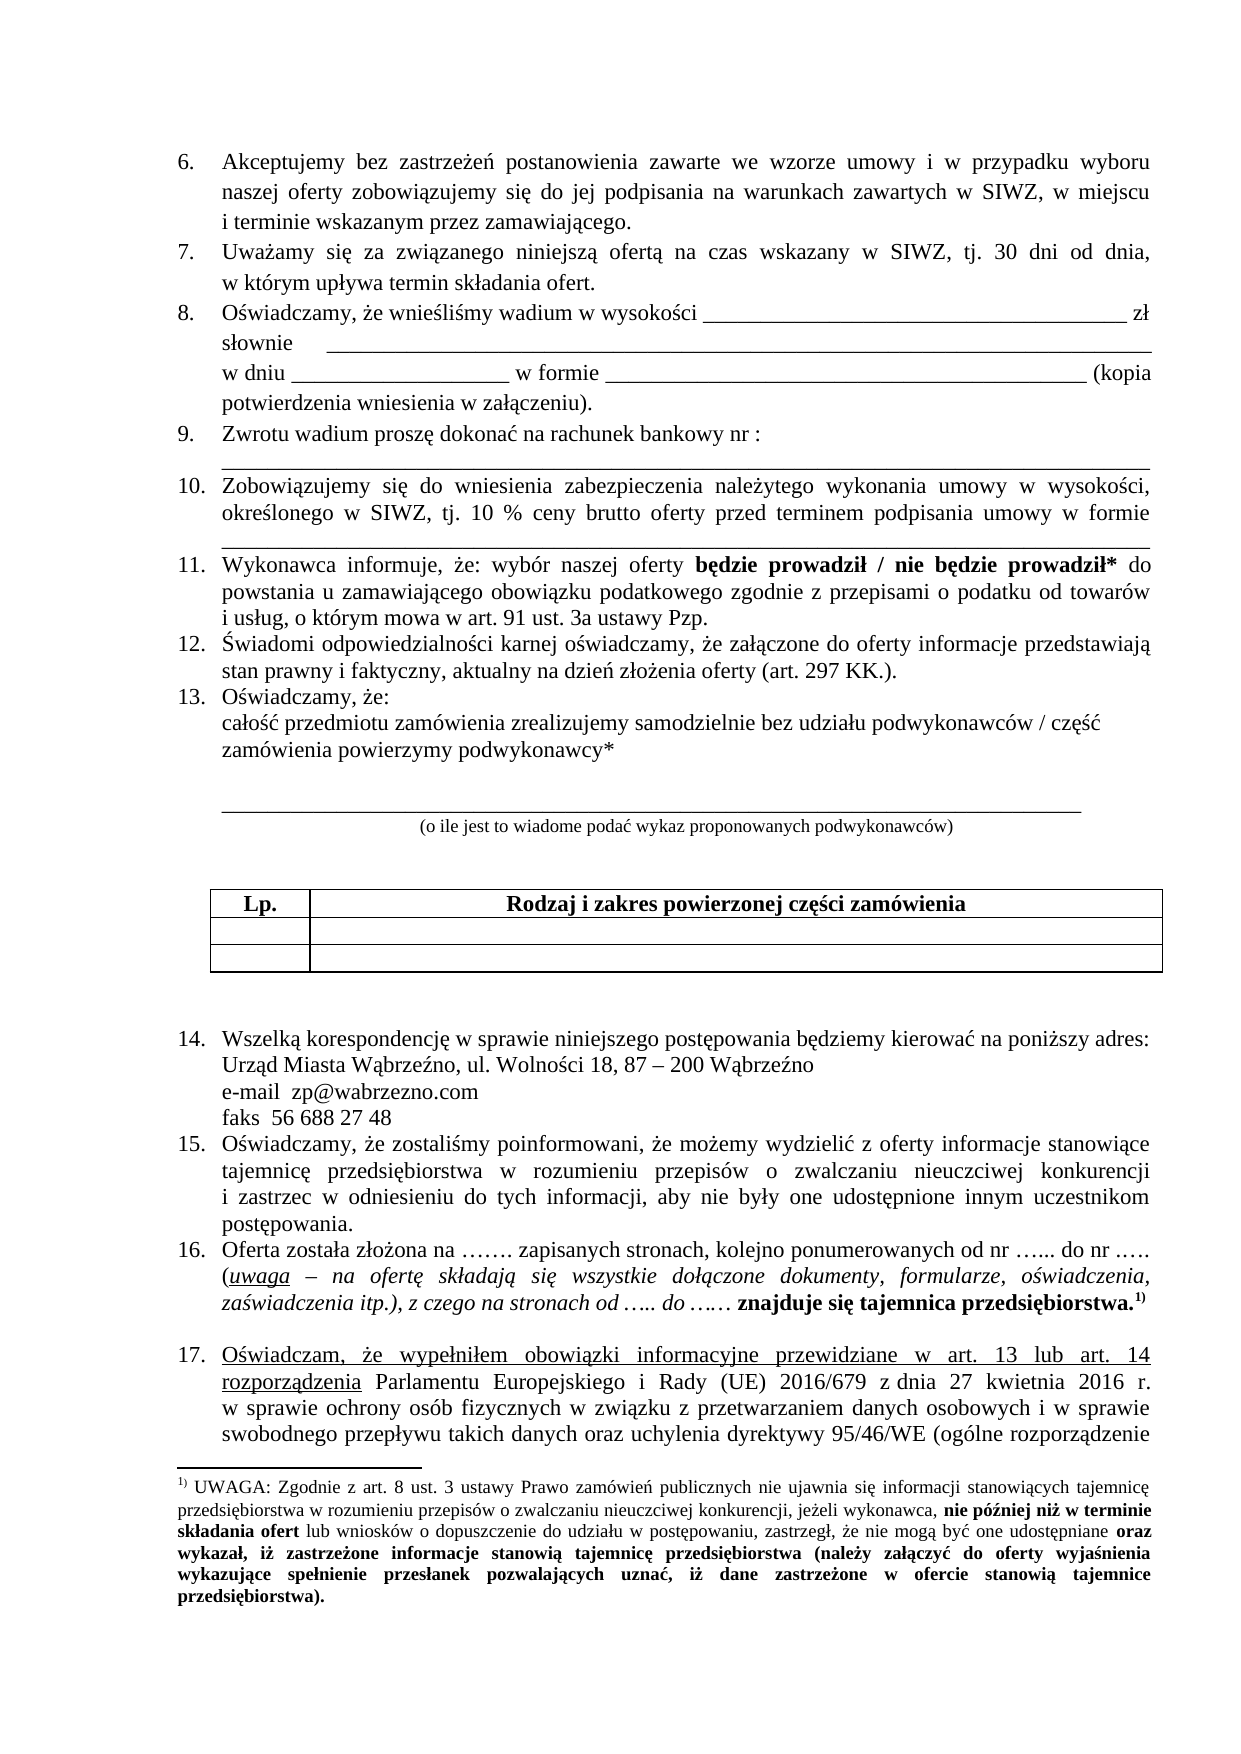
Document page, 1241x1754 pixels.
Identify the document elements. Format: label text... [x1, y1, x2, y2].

table_cell [311, 945, 1162, 971]
list Zobowiązujemy się do wniesienia zabezpieczenia należytego wykonania umowy w wysokości, określonego w SIWZ, tj. 10 % ceny brutto oferty przed terminem podpisania umowy w formie _________________________________________________________________________________ [177, 472, 1152, 551]
text zamówienia powierzymy podwykonawcy* [222, 736, 1152, 762]
text słownie ________________________________________________________________________ w dniu ___________________ w formie __________________________________________ (kopia potwierdzenia wniesienia w załączeniu). [222, 329, 1152, 416]
list Wszelką korespondencję w sprawie niniejszego postępowania będziemy kierować na poniższy adres: [177, 1025, 1152, 1051]
list Świadomi odpowiedzialności karnej oświadczamy, że załączone do oferty informacje przedstawiają stan prawny i faktyczny, aktualny na dzień złożenia oferty (art. 297 KK.). [177, 630, 1152, 683]
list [177, 1341, 1152, 1447]
text e-mail zp@wabrzezno.com [222, 1078, 1152, 1104]
list Uważamy się za związanego niniejszą ofertą na czas wskazany w SIWZ, tj. 30 dni od dnia, w którym upływa termin składania ofert. [177, 238, 1152, 295]
text _________________________________________________________________________________ [222, 446, 1152, 472]
list Akceptujemy bez zastrzeżeń postanowienia zawarte we wzorze umowy i w przypadku wyboru naszej oferty zobowiązujemy się do jej podpisania na warunkach zawartych w SIWZ, w miejscu i terminie wskazanym przez zamawiającego. [177, 148, 1152, 234]
list Wykonawca informuje, że: wybór naszej oferty będzie prowadził / nie będzie prowadził* do powstania u zamawiającego obowiązku podatkowego zgodnie z przepisami o podatku od towarów i usług, o którym mowa w art. 91 ust. 3a ustawy Pzp. [177, 551, 1152, 630]
text ___________________________________________________________________________ [222, 788, 1152, 815]
list Zwrotu wadium proszę dokonać na rachunek bankowy nr : [177, 419, 1152, 446]
table_cell [211, 918, 309, 944]
list Oferta została złożona na ……. zapisanych stronach, kolejno ponumerowanych od nr …... do nr .…. (uwaga – na ofertę składają się wszystkie dołączone dokumenty, formularze, oświadczenia, zaświadczenia itp.), z czego na stronach od ….. do …… znajduje się tajemnica przedsiębiorstwa.) [177, 1236, 1152, 1315]
list Oświadczamy, że wnieśliśmy wadium w wysokości _____________________________________ zł [177, 299, 1152, 325]
table_cell [211, 945, 309, 971]
table_header Lp. [211, 890, 309, 917]
table_cell [311, 918, 1162, 944]
text (o ile jest to wiadome podać wykaz proponowanych podwykonawców) [222, 815, 1152, 836]
text Urząd Miasta Wąbrzeźno, ul. Wolności 18, 87 – 200 Wąbrzeźno [222, 1051, 1152, 1078]
table_header Rodzaj i zakres powierzonej części zamówienia [311, 890, 1162, 917]
text faks 56 688 27 48 [222, 1104, 1152, 1131]
text całość przedmiotu zamówienia zrealizujemy samodzielnie bez udziału podwykonawców / część [222, 709, 1152, 736]
list Oświadczamy, że: [177, 683, 1152, 709]
list Oświadczamy, że zostaliśmy poinformowani, że możemy wydzielić z oferty informacje stanowiące tajemnicę przedsiębiorstwa w rozumieniu przepisów o zwalczaniu nieuczciwej konkurencji i zastrzec w odniesieniu do tych informacji, aby nie były one udostępnione innym uczestnikom postępowania. [177, 1131, 1152, 1236]
